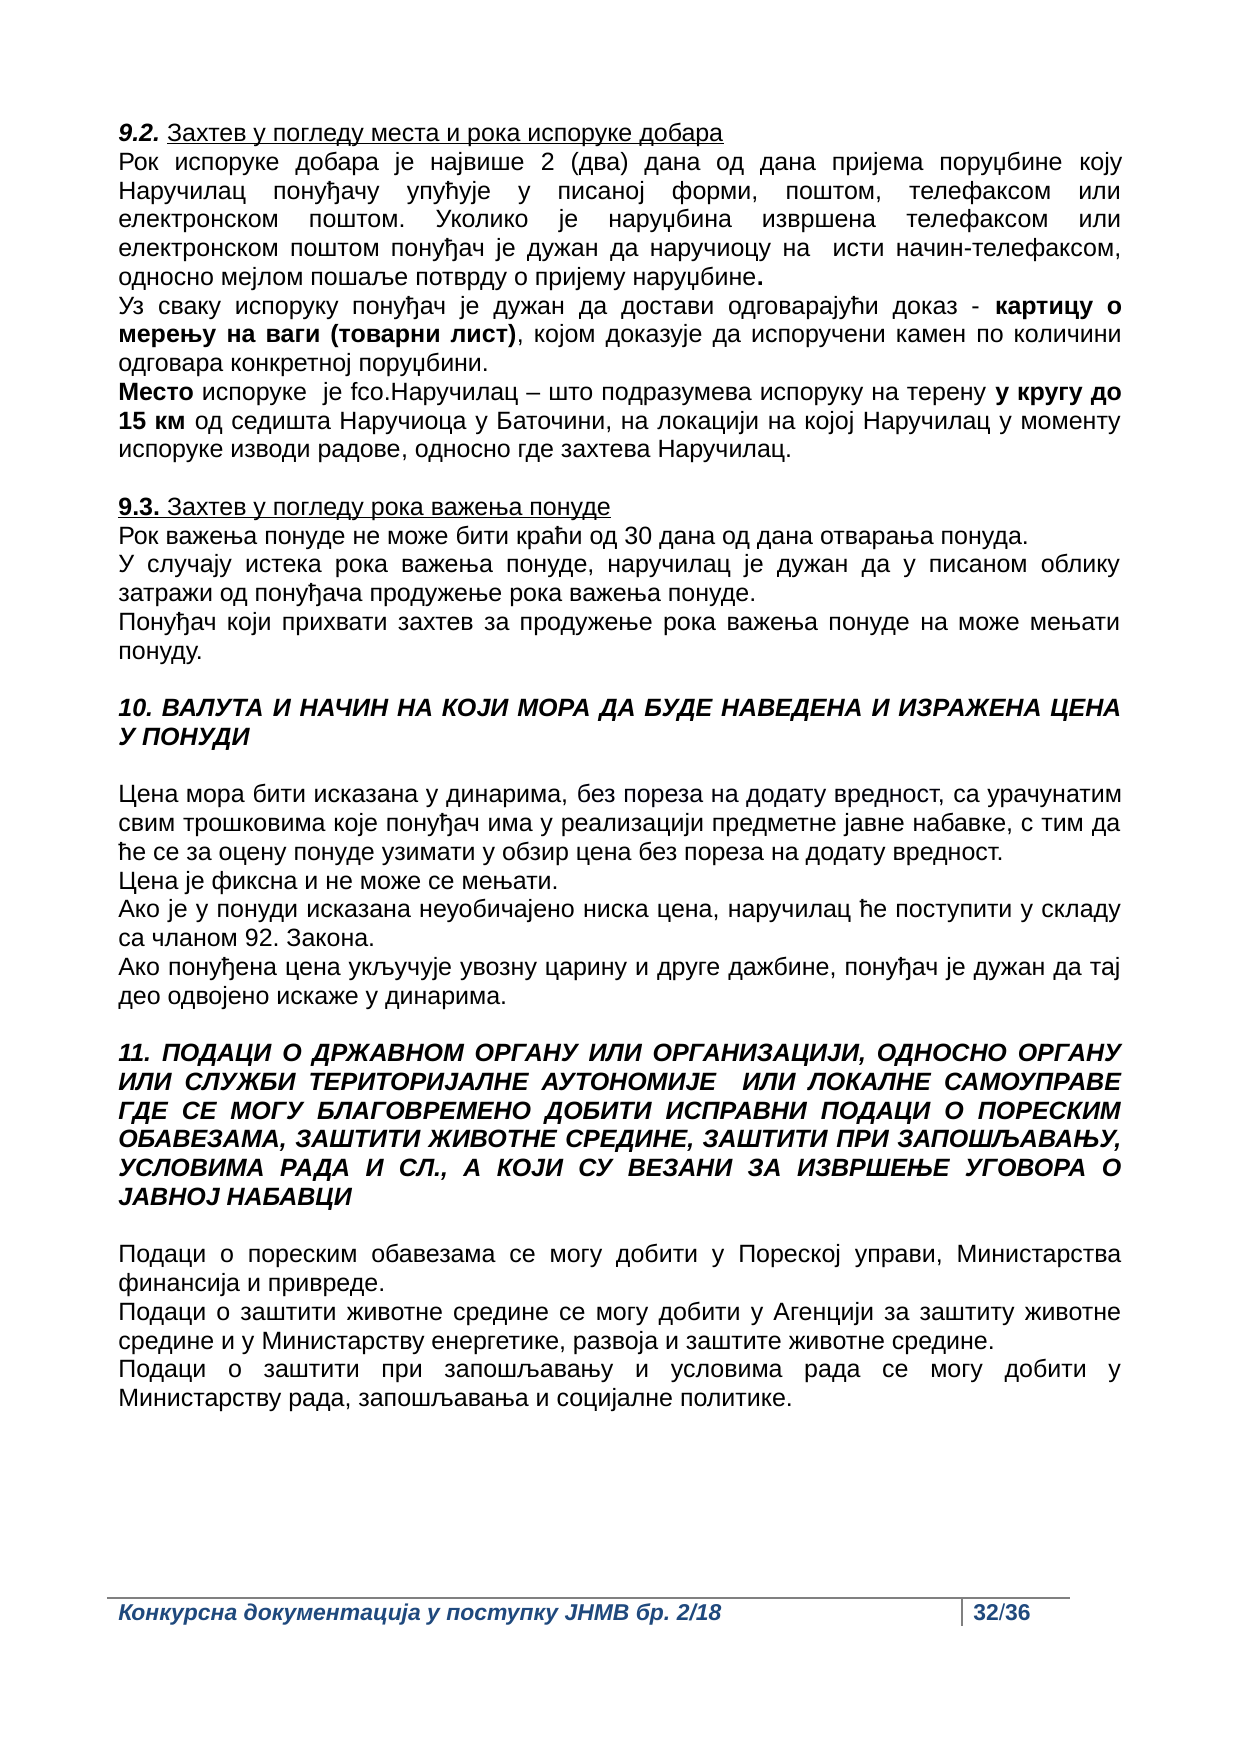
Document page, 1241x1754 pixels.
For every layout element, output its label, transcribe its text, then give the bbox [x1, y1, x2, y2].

text 9.2. Захтев у погледу места и рока испоруке добара [118, 118, 1122, 147]
text 9.3. Захтев у погледу рока важења понуде [118, 492, 1122, 521]
text Ако понуђена цена укључује увозну царину и друге дажбине, понуђач је дужан да тај део одвојено искаже у динарима. [118, 952, 1122, 1009]
text Понуђач који прихвати захтев за продужење рока важења понуде на може мењати понуду. [118, 607, 1122, 664]
text Место испоруке је fco.Наручилац – што подразумева испоруку на терену у кругу до 15 км од седишта Наручиоца у Баточини, на локацији на којој Наручилац у моменту испоруке изводи радове, односно где захтева Наручилац. [118, 377, 1122, 463]
text 11. ПОДАЦИ О ДРЖАВНОМ ОРГАНУ ИЛИ ОРГАНИЗАЦИЈИ, ОДНОСНО ОРГАНУ ИЛИ СЛУЖБИ ТЕРИТОРИЈАЛНЕ АУТОНОМИЈЕ ИЛИ ЛОКАЛНЕ САМОУПРАВЕ ГДЕ СЕ МОГУ БЛАГОВРЕМЕНО ДОБИТИ ИСПРАВНИ ПОДАЦИ О ПОРЕСКИМ ОБАВЕЗАМА, ЗАШТИТИ ЖИВОТНЕ СРЕДИНЕ, ЗАШТИТИ ПРИ ЗАПОШЉАВАЊУ, УСЛОВИМА РАДА И СЛ., А КОЈИ СУ ВЕЗАНИ ЗА ИЗВРШЕЊЕ УГОВОРА О ЈАВНОЈ НАБАВЦИ [118, 1038, 1122, 1211]
text У случају истека рока важења понуде, наручилац је дужан да у писаном облику затражи од понуђача продужење рока важења понуде. [118, 549, 1122, 607]
text Подаци о пореским обавезама се могу добити у Пореској управи, Министарства финансија и привреде. [118, 1239, 1122, 1297]
text Цена је фиксна и не може се мењати. [118, 866, 1122, 894]
text Уз сваку испоруку понуђач је дужан да достави одговарајући доказ - картицу о мерењу на ваги (товарни лист), којом доказује да испоручени камен по количини одговара конкретној поруџбини. [118, 291, 1122, 377]
text Ако је у понуди исказана неуобичајено ниска цена, наручилац ће поступити у складу са чланом 92. Закона. [118, 894, 1122, 952]
text Подаци о заштити животне средине се могу добити у Агенцији за заштиту животне средине и у Министарству енергетике, развоја и заштите животне средине. [118, 1297, 1122, 1354]
text Цена мора бити исказана у динарима, без пореза на додату вредност, са урачунатим свим трошковима које понуђач има у реализацији предметне јавне набавке, с тим да ће се за оцену понуде узимати у обзир цена без пореза на додату вредност. [118, 779, 1122, 866]
text Рок испоруке добара је највише 2 (два) дана од дана пријема поруџбине коју Наручилац понуђачу упућује у писаној форми, поштом, телефаксом или електронском поштом. Уколико је наруџбина извршена телефаксом или електронском поштом понуђач је дужан да наручиоцу на исти начин-телефаксом, односно мејлом пошаље потврду о пријему наруџбине. [118, 147, 1122, 291]
text 10. ВАЛУТА И НАЧИН НА КОЈИ МОРА ДА БУДЕ НАВЕДЕНА И ИЗРАЖЕНА ЦЕНА У ПОНУДИ [118, 693, 1122, 751]
text Рок важења понуде не може бити краћи од 30 дана од дана отварања понуда. [118, 521, 1122, 549]
text Подаци о заштити при запошљавању и условима рада се могу добити у Министарству рада, запошљавања и социјалне политике. [118, 1354, 1122, 1412]
